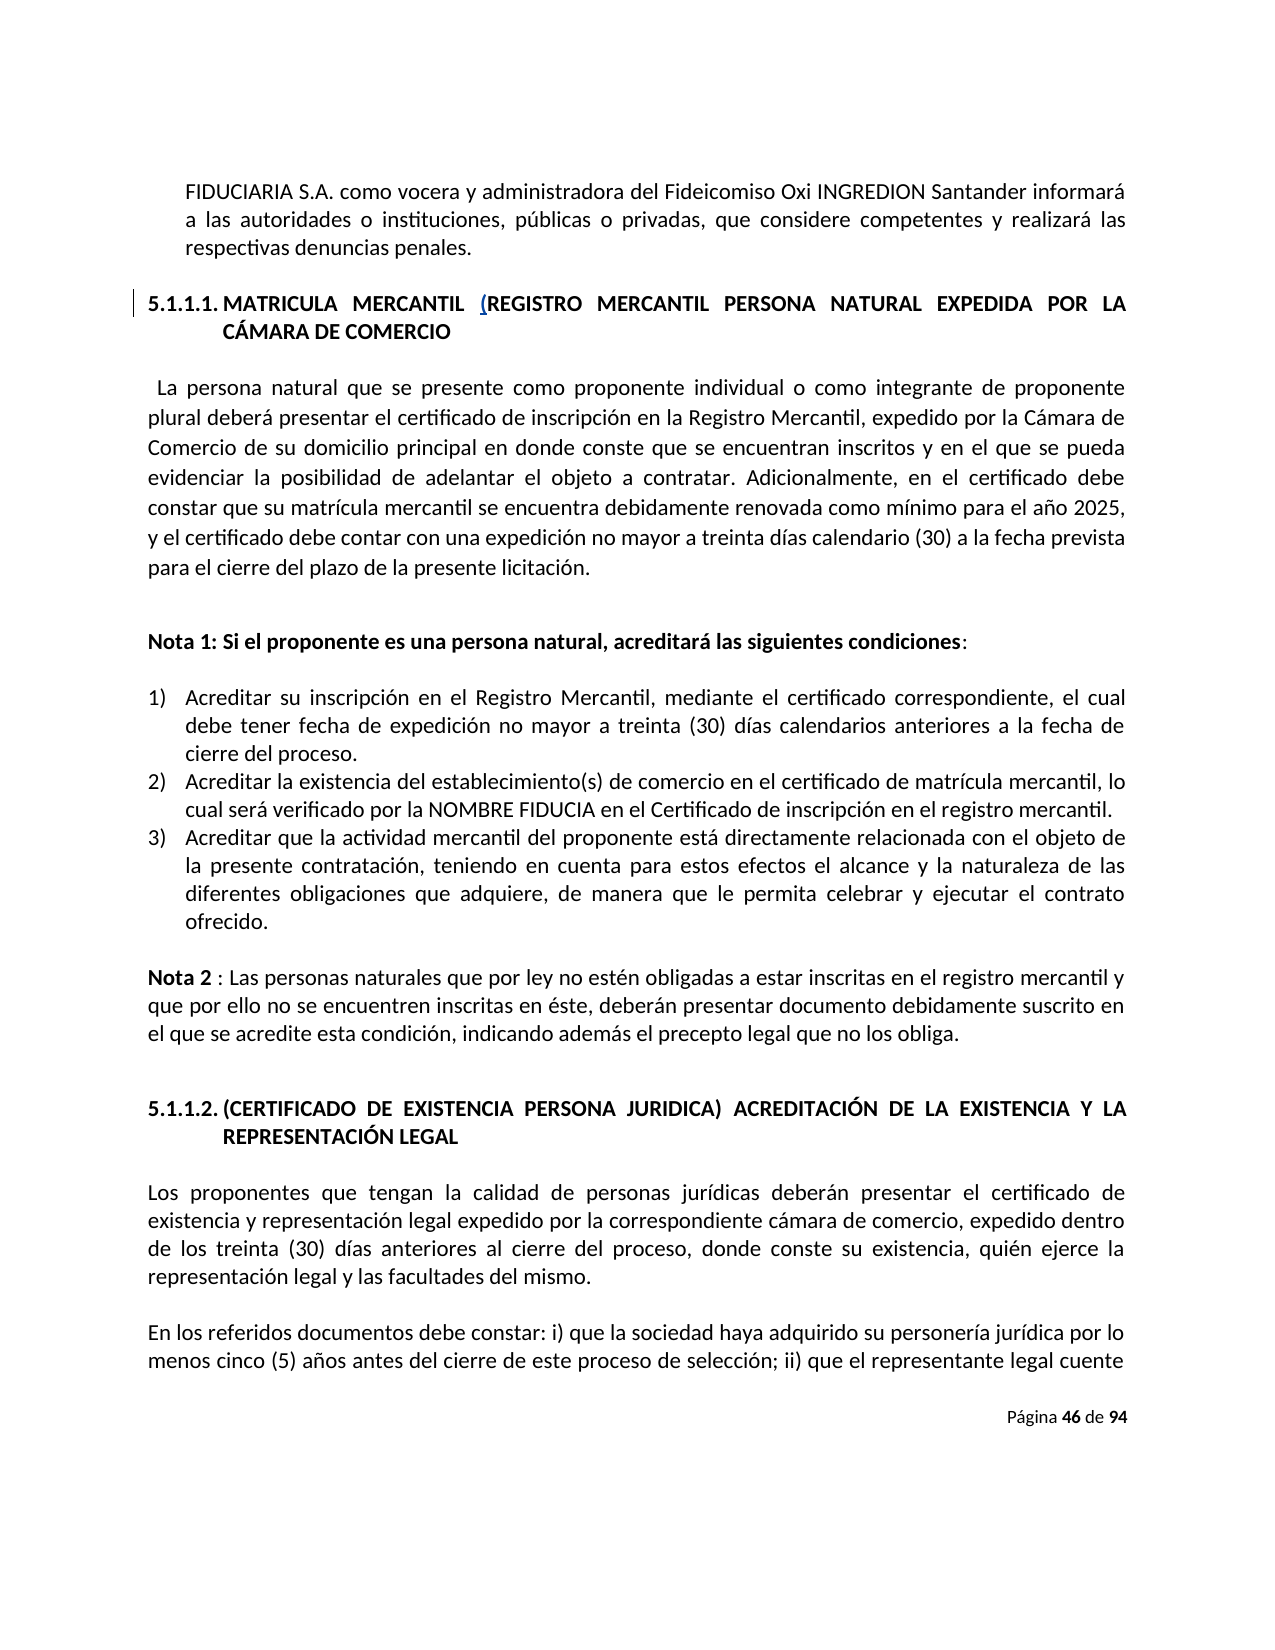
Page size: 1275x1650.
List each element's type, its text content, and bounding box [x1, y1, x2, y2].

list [148, 177, 1127, 261]
text La persona natural que se presente como proponente individual o como integrante de proponente plural deberá presentar el certificado de inscripción en la Registro Mercantil, expedido por la Cámara de Comercio de su domicilio principal en donde conste que se encuentran inscritos y en el que se pueda evidenciar la posibilidad de adelantar el objeto a contratar. Adicionalmente, en el certificado debe constar que su matrícula mercantil se encuentra debidamente renovada como mínimo para el año 2025, y el certificado debe contar con una expedición no mayor a treinta días calendario (30) a la fecha prevista para el cierre del plazo de la presente licitación. [148, 373, 1127, 581]
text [148, 1318, 1127, 1374]
list Acreditar que la actividad mercantil del proponente está directamente relacionada con el objeto de la presente contratación, teniendo en cuenta para estos efectos el alcance y la naturaleza de las diferentes obligaciones que adquiere, de manera que le permita celebrar y ejecutar el contrato ofrecido. [148, 823, 1127, 936]
subtitle (CERTIFICADO DE EXISTENCIA PERSONA JURIDICA) ACREDITACIÓN DE LA EXISTENCIA Y LA REPRESENTACIÓN LEGAL [148, 1094, 1127, 1150]
list Acreditar la existencia del establecimiento(s) de comercio en el certificado de matrícula mercantil, lo cual será verificado por la NOMBRE FIDUCIA en el Certificado de inscripción en el registro mercantil. [148, 767, 1127, 823]
text Los proponentes que tengan la calidad de personas jurídicas deberán presentar el certificado de existencia y representación legal expedido por la correspondiente cámara de comercio, expedido dentro de los treinta (30) días anteriores al cierre del proceso, donde conste su existencia, quién ejerce la representación legal y las facultades del mismo. [148, 1178, 1127, 1290]
text Nota 1: Si el proponente es una persona natural, acreditará las siguientes condiciones: [148, 627, 1127, 655]
subtitle MATRICULA MERCANTIL REGISTRO MERCANTIL PERSONA NATURAL EXPEDIDA POR LA CÁMARA DE COMERCIO [148, 289, 1127, 345]
list Acreditar su inscripción en el Registro Mercantil, mediante el certificado correspondiente, el cual debe tener fecha de expedición no mayor a treinta (30) días calendarios anteriores a la fecha de cierre del proceso. [148, 683, 1127, 767]
list Nota 2 : Las personas naturales que por ley no estén obligadas a estar inscritas en el registro mercantil y que por ello no se encuentren inscritas en éste, deberán presentar documento debidamente suscrito en el que se acredite esta condición, indicando además el precepto legal que no los obliga. [148, 963, 1127, 1048]
